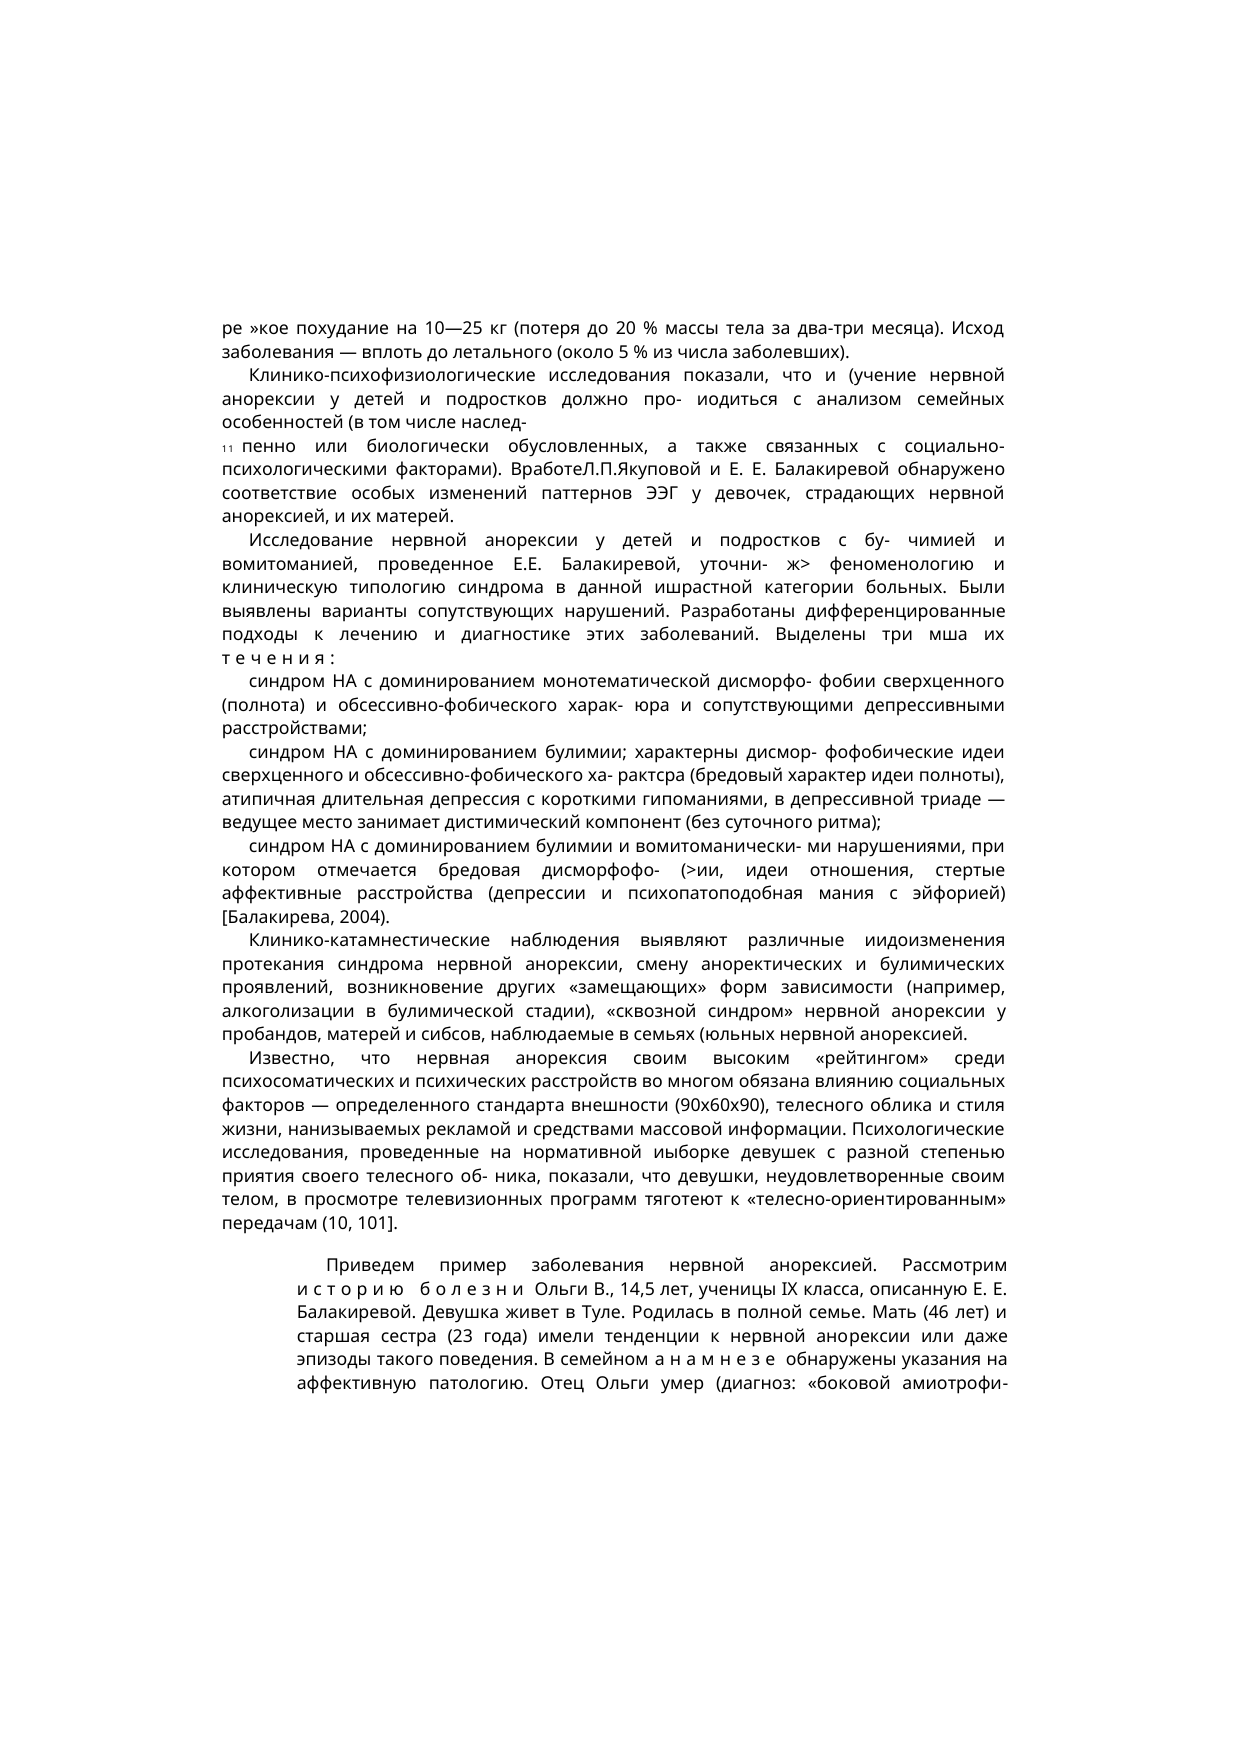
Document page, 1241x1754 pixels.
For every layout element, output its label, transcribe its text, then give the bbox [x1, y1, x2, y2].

text синдром НА с доминированием монотематической дисморфо- фобии сверхценного (полнота) и обсессивно-фобического харак- юра и сопутствующими депрессивными расстройствами; [222, 669, 1006, 739]
text Исследование нервной анорексии у детей и подростков с бу- чимией и вомитоманией, проведенное Е.Е. Балакиревой, уточни- ж> феноменологию и клиническую типологию синдрома в данной ишрастной категории больных. Были выявлены варианты сопутствующих нарушений. Разработаны дифференцированные подходы к лечению и диагностике этих заболеваний. Выделены три мша их течения: [222, 528, 1006, 669]
text синдром НА с доминированием булимии и вомитоманически- ми нарушениями, при котором отмечается бредовая дисморфофо- (>ии, идеи отношения, стертые аффективные расстройства (депрессии и психопатоподобная мания с эйфорией) [Балакирева, 2004). [222, 834, 1006, 928]
text Клинико-катамнестические наблюдения выявляют различные иидоизменения протекания синдрома нервной анорексии, смену аноректических и булимических проявлений, возникновение других «замещающих» форм зависимости (например, алкоголизации в булимической стадии), «сквозной синдром» нервной анорексии у пробандов, матерей и сибсов, наблюдаемые в семьях (юльных нервной анорексией. [222, 928, 1006, 1046]
text ре »кое похудание на 10—25 кг (потеря до 20 % массы тела за два-три месяца). Исход заболевания — вплоть до летального (около 5 % из числа заболевших). [222, 316, 1006, 363]
text Известно, что нервная анорексия своим высоким «рейтингом» среди психосоматических и психических расстройств во многом обязана влиянию социальных факторов — определенного стандарта внешности (90x60x90), телесного облика и стиля жизни, нанизываемых рекламой и средствами массовой информации. Психологические исследования, проведенные на нормативной иыборке девушек с разной степенью приятия своего телесного об- ника, показали, что девушки, неудовлетворенные своим телом, в просмотре телевизионных программ тяготеют к «телесно-ориентированным» передачам (10, 101]. [222, 1046, 1006, 1234]
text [297, 1253, 1008, 1394]
text синдром НА с доминированием булимии; характерны дисмор- фофобические идеи сверхценного и обсессивно-фобического ха- рактсра (бредовый характер идеи полноты), атипичная длительная депрессия с короткими гипоманиями, в депрессивной триаде — ведущее место занимает дистимический компонент (без суточного ритма); [222, 739, 1006, 834]
list пенно или биологически обусловленных, а также связанных с социально-психологическими факторами). ВработеЛ.П.Якуповой и Е. Е. Балакиревой обнаружено соответствие особых изменений паттернов ЭЭГ у девочек, страдающих нервной анорексией, и их матерей. [222, 433, 1006, 528]
text Клинико-психофизиологические исследования показали, что и (учение нервной анорексии у детей и подростков должно про- иодиться с анализом семейных особенностей (в том числе наслед- [222, 363, 1006, 433]
